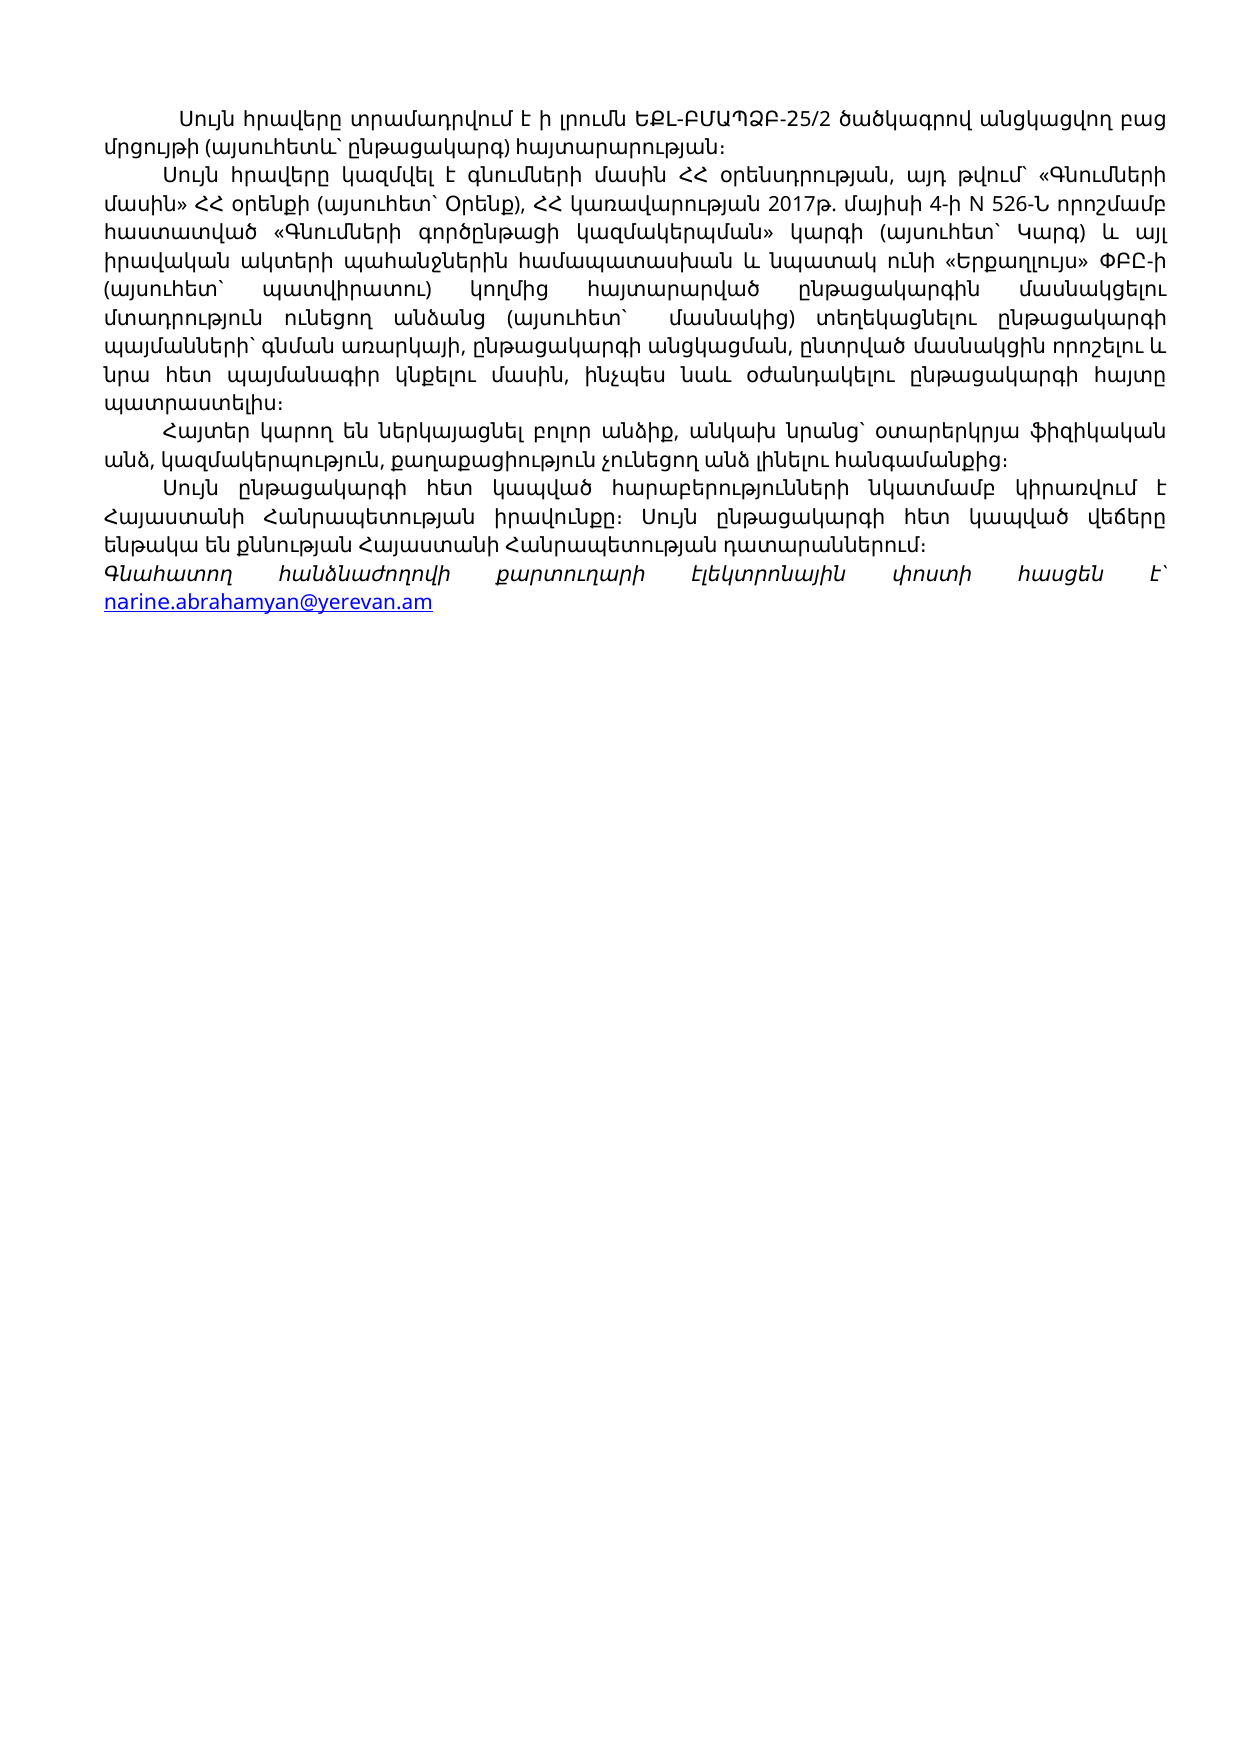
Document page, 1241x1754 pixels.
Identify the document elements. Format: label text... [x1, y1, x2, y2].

text Սույն ընթացակարգի հետ կապված հարաբերությունների նկատմամբ կիրառվում է Հայաստանի Հանրապետության իրավունքը։ Սույն ընթացակարգի հետ կապված վեճերը ենթակա են քննության Հայաստանի Հանրապետության դատարաններում։ [103, 473, 1167, 559]
text Գնահատող հանձնաժողովի քարտուղարի էլեկտրոնային փոստի հասցեն է` narine.abrahamyan@yerevan.am [103, 559, 1167, 616]
text Հայտեր կարող են ներկայացնել բոլոր անձիք, անկախ նրանց` օտարերկրյա ֆիզիկական անձ, կազմակերպություն, քաղաքացիություն չունեցող անձ լինելու հանգամանքից։ [103, 417, 1167, 473]
text Սույն հրավերը տրամադրվում է ի լրումն ԵՔԼ-ԲՄԱՊՁԲ-25/2 ծածկագրով անցկացվող բաց մրցույթի (այսուհետև` ընթացակարգ) հայտարարության։ [103, 104, 1167, 161]
text Սույն հրավերը կազմվել է գնումների մասին ՀՀ օրենսդրության, այդ թվում` «Գնումների մասին» ՀՀ օրենքի (այսուհետ` Օրենք), ՀՀ կառավարության 2017թ. մայիսի 4-ի N 526-Ն որոշմամբ հաստատված «Գնումների գործընթացի կազմակերպման» կարգի (այսուհետ` Կարգ) և այլ իրավական ակտերի պահանջներին համապատասխան և նպատակ ունի «Երքաղլույս» ՓԲԸ-ի (այսուհետ` պատվիրատու) կողմից հայտարարված ընթացակարգին մասնակցելու մտադրություն ունեցող անձանց (այսուհետ` մասնակից) տեղեկացնելու ընթացակարգի պայմանների` գնման առարկայի, ընթացակարգի անցկացման, ընտրված մասնակցին որոշելու և նրա հետ պայմանագիր կնքելու մասին, ինչպես նաև օժանդակելու ընթացակարգի հայտը պատրաստելիս։ [103, 161, 1167, 417]
